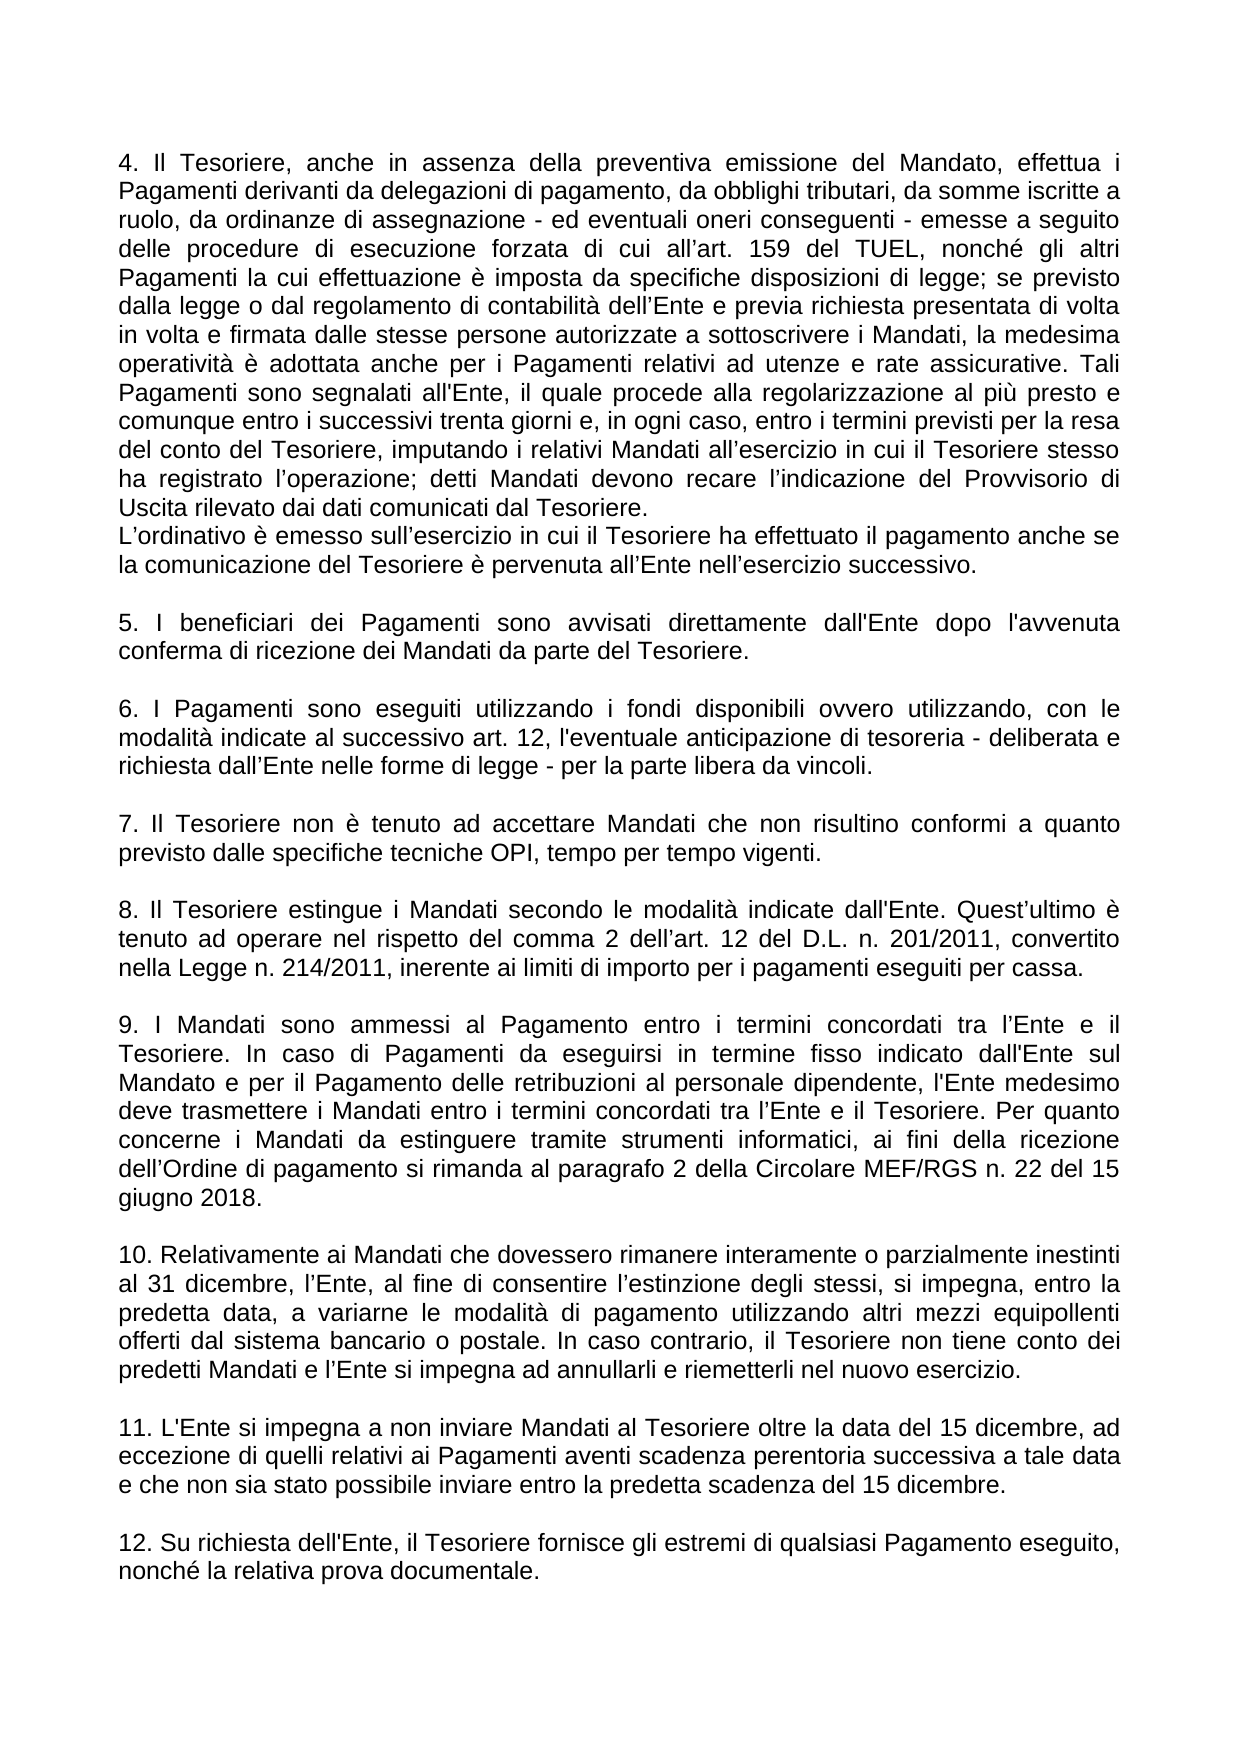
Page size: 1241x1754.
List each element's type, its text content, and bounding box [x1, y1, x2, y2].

text 8. Il Tesoriere estingue i Mandati secondo le modalità indicate dall'Ente. Quest’ultimo è tenuto ad operare nel rispetto del comma 2 dell’art. 12 del D.L. n. 201/2011, convertito nella Legge n. 214/2011, inerente ai limiti di importo per i pagamenti eseguiti per cassa. [118, 895, 1122, 981]
text 11. L'Ente si impegna a non inviare Mandati al Tesoriere oltre la data del 15 dicembre, ad eccezione di quelli relativi ai Pagamenti aventi scadenza perentoria successiva a tale data e che non sia stato possibile inviare entro la predetta scadenza del 15 dicembre. [118, 1413, 1122, 1499]
text L’ordinativo è emesso sull’esercizio in cui il Tesoriere ha effettuato il pagamento anche se la comunicazione del Tesoriere è pervenuta all’Ente nell’esercizio successivo. [118, 521, 1122, 579]
text 12. Su richiesta dell'Ente, il Tesoriere fornisce gli estremi di qualsiasi Pagamento eseguito, nonché la relativa prova documentale. [118, 1528, 1122, 1585]
text 6. I Pagamenti sono eseguiti utilizzando i fondi disponibili ovvero utilizzando, con le modalità indicate al successivo art. 12, l'eventuale anticipazione di tesoreria - deliberata e richiesta dall’Ente nelle forme di legge - per la parte libera da vincoli. [118, 694, 1122, 780]
text 5. I beneficiari dei Pagamenti sono avvisati direttamente dall'Ente dopo l'avvenuta conferma di ricezione dei Mandati da parte del Tesoriere. [118, 608, 1122, 665]
text 7. Il Tesoriere non è tenuto ad accettare Mandati che non risultino conformi a quanto previsto dalle specifiche tecniche OPI, tempo per tempo vigenti. [118, 809, 1122, 866]
text 4. Il Tesoriere, anche in assenza della preventiva emissione del Mandato, effettua i Pagamenti derivanti da delegazioni di pagamento, da obblighi tributari, da somme iscritte a ruolo, da ordinanze di assegnazione - ed eventuali oneri conseguenti - emesse a seguito delle procedure di esecuzione forzata di cui all’art. 159 del TUEL, nonché gli altri Pagamenti la cui effettuazione è imposta da specifiche disposizioni di legge; se previsto dalla legge o dal regolamento di contabilità dell’Ente e previa richiesta presentata di volta in volta e firmata dalle stesse persone autorizzate a sottoscrivere i Mandati, la medesima operatività è adottata anche per i Pagamenti relativi ad utenze e rate assicurative. Tali Pagamenti sono segnalati all'Ente, il quale procede alla regolarizzazione al più presto e comunque entro i successivi trenta giorni e, in ogni caso, entro i termini previsti per la resa del conto del Tesoriere, imputando i relativi Mandati all’esercizio in cui il Tesoriere stesso ha registrato l’operazione; detti Mandati devono recare l’indicazione del Provvisorio di Uscita rilevato dai dati comunicati dal Tesoriere. [118, 148, 1122, 521]
text 9. I Mandati sono ammessi al Pagamento entro i termini concordati tra l’Ente e il Tesoriere. In caso di Pagamenti da eseguirsi in termine fisso indicato dall'Ente sul Mandato e per il Pagamento delle retribuzioni al personale dipendente, l'Ente medesimo deve trasmettere i Mandati entro i termini concordati tra l’Ente e il Tesoriere. Per quanto concerne i Mandati da estinguere tramite strumenti informatici, ai fini della ricezione dell’Ordine di pagamento si rimanda al paragrafo 2 della Circolare MEF/RGS n. 22 del 15 giugno 2018. [118, 1010, 1122, 1211]
text 10. Relativamente ai Mandati che dovessero rimanere interamente o parzialmente inestinti al 31 dicembre, l’Ente, al fine di consentire l’estinzione degli stessi, si impegna, entro la predetta data, a variarne le modalità di pagamento utilizzando altri mezzi equipollenti offerti dal sistema bancario o postale. In caso contrario, il Tesoriere non tiene conto dei predetti Mandati e l’Ente si impegna ad annullarli e riemetterli nel nuovo esercizio. [118, 1240, 1122, 1384]
